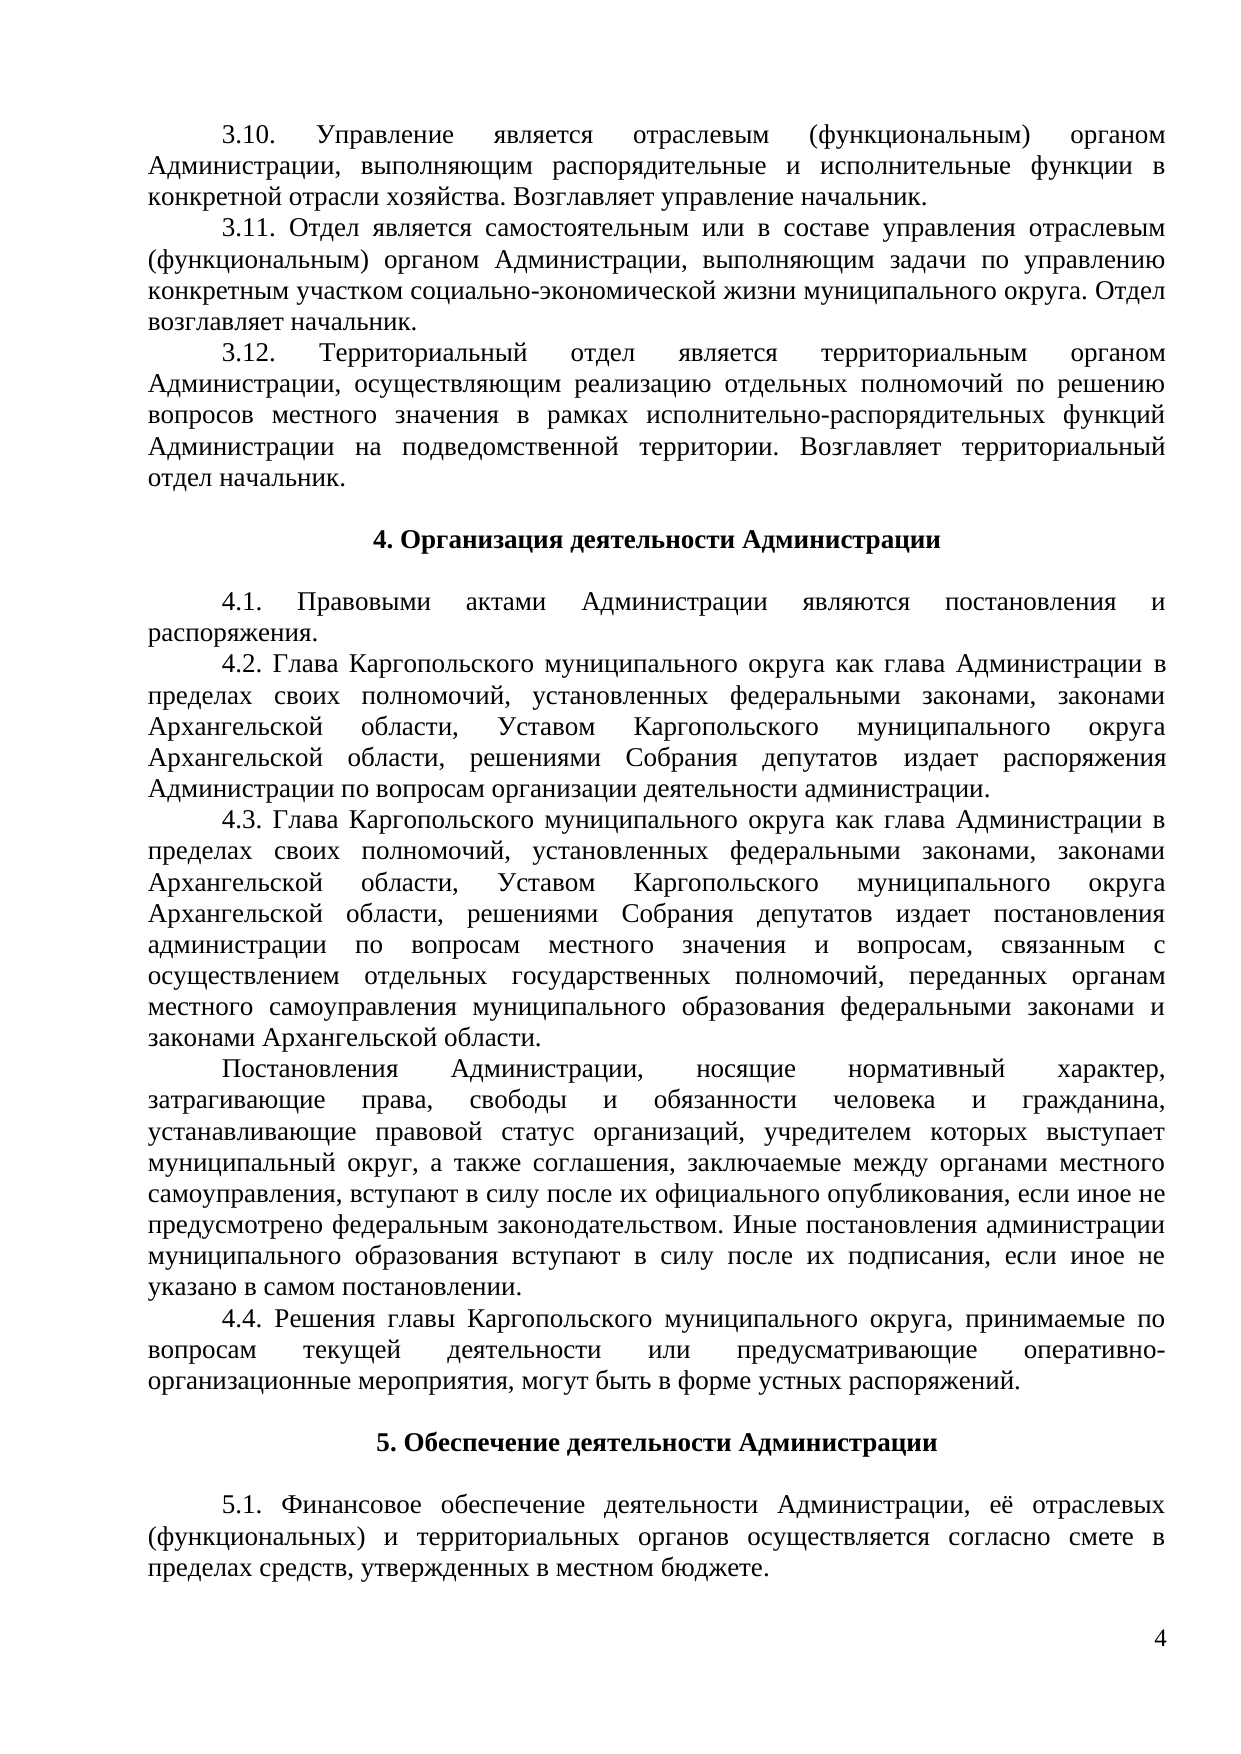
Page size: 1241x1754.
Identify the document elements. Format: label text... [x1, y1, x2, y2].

text 3.11. Отдел является самостоятельным или в составе управления отраслевым (функциональным) органом Администрации, выполняющим задачи по управлению конкретным участком социально-экономической жизни муниципального округа. Отдел возглавляет начальник. [148, 212, 1167, 336]
text 4.3. Глава Каргопольского муниципального округа как глава Администрации в пределах своих полномочий, установленных федеральными законами, законами Архангельской области, Уставом Каргопольского муниципального округа Архангельской области, решениями Собрания депутатов издает постановления администрации по вопросам местного значения и вопросам, связанным с осуществлением отдельных государственных полномочий, переданных органам местного самоуправления муниципального образования федеральными законами и законами Архангельской области. [148, 803, 1167, 1052]
text 4.1. Правовыми актами Администрации являются постановления и распоряжения. [148, 585, 1167, 648]
text 4.4. Решения главы Каргопольского муниципального округа, принимаемые по вопросам текущей деятельности или предусматривающие оперативно-организационные мероприятия, могут быть в форме устных распоряжений. [148, 1302, 1167, 1395]
text 3.12. Территориальный отдел является территориальным органом Администрации, осуществляющим реализацию отдельных полномочий по решению вопросов местного значения в рамках исполнительно-распорядительных функций Администрации на подведомственной территории. Возглавляет территориальный отдел начальник. [148, 336, 1167, 492]
text 4.2. Глава Каргопольского муниципального округа как глава Администрации в пределах своих полномочий, установленных федеральными законами, законами Архангельской области, Уставом Каргопольского муниципального округа Архангельской области, решениями Собрания депутатов издает распоряжения Администрации по вопросам организации деятельности администрации. [148, 648, 1167, 803]
text 5. Обеспечение деятельности Администрации [148, 1426, 1167, 1457]
text Постановления Администрации, носящие нормативный характер, затрагивающие права, свободы и обязанности человека и гражданина, устанавливающие правовой статус организаций, учредителем которых выступает муниципальный округ, а также соглашения, заключаемые между органами местного самоуправления, вступают в силу после их официального опубликования, если иное не предусмотрено федеральным законодательством. Иные постановления администрации муниципального образования вступают в силу после их подписания, если иное не указано в самом постановлении. [148, 1052, 1167, 1302]
text 3.10. Управление является отраслевым (функциональным) органом Администрации, выполняющим распорядительные и исполнительные функции в конкретной отрасли хозяйства. Возглавляет управление начальник. [148, 118, 1167, 212]
text 4. Организация деятельности Администрации [148, 523, 1167, 554]
text 5.1. Финансовое обеспечение деятельности Администрации, её отраслевых (функциональных) и территориальных органов осуществляется согласно смете в пределах средств, утвержденных в местном бюджете. [148, 1488, 1167, 1582]
